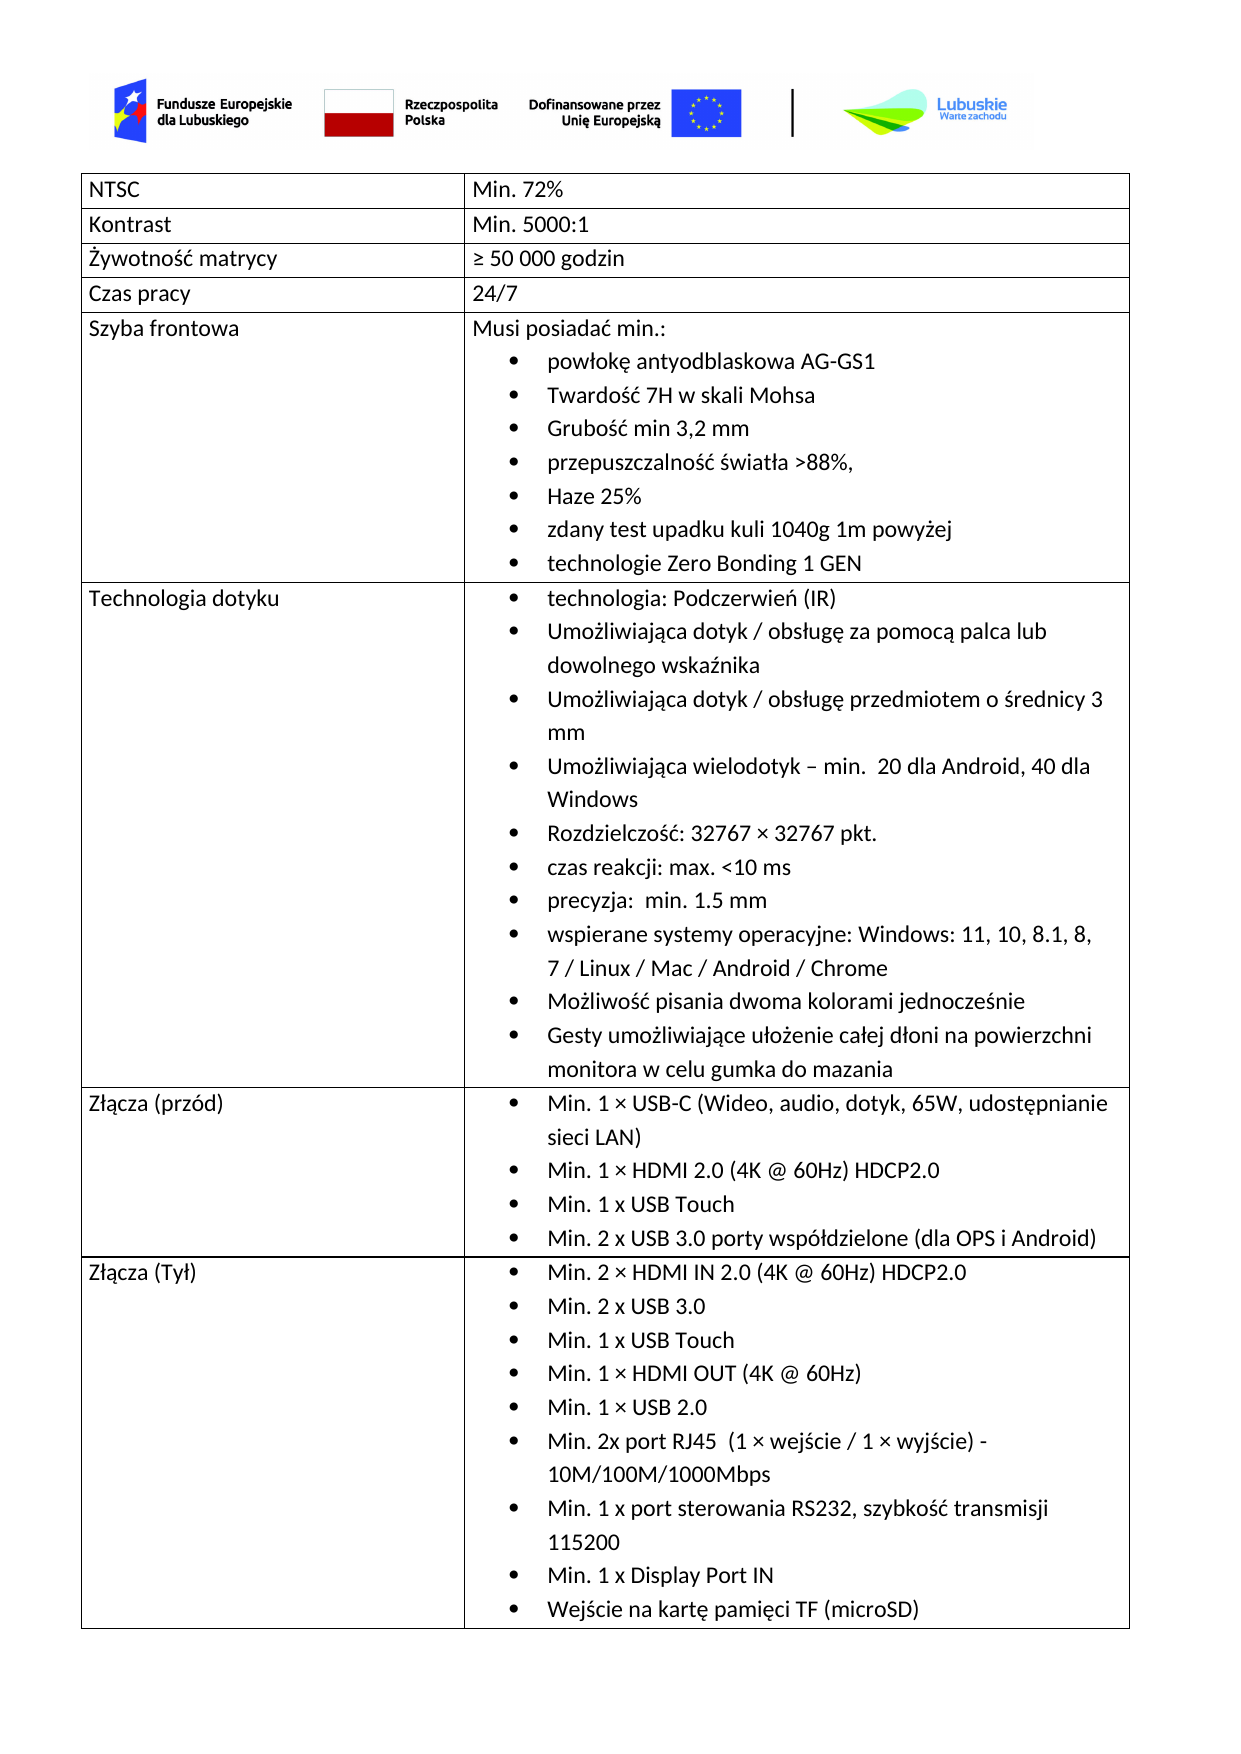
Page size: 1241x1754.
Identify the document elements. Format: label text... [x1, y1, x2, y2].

table_cell Złącza (Tył) [82, 1258, 464, 1627]
table_cell Żywotność matrycy [82, 244, 464, 277]
table_cell Min. 1 × USB-C (Wideo, audio, dotyk, 65W, udostępnianie sieci LAN) Min. 1 × HDMI 2.0 (4K @ 60Hz) HDCP2.0 Min. 1 x USB Touch Min. 2 x USB 3.0 porty współdzielone (dla OPS i Android) [465, 1088, 1129, 1256]
table_cell NTSC [82, 174, 464, 208]
table_cell Czas pracy [82, 278, 464, 312]
table_cell technologia: Podczerwień (IR) Umożliwiająca dotyk / obsługę za pomocą palca lub dowolnego wskaźnika Umożliwiająca dotyk / obsługę przedmiotem o średnicy 3 mm Umożliwiająca wielodotyk – min. 20 dla Android, 40 dla Windows Rozdzielczość: 32767 × 32767 pkt. czas reakcji: max. <10 ms precyzja: min. 1.5 mm wspierane systemy operacyjne: Windows: 11, 10, 8.1, 8, 7 / Linux / Mac / Android / Chrome Możliwość pisania dwoma kolorami jednocześnie Gesty umożliwiające ułożenie całej dłoni na powierzchni monitora w celu gumka do mazania [465, 583, 1129, 1087]
table_cell Min. 5000:1 [465, 209, 1129, 242]
table_cell Technologia dotyku [82, 583, 464, 1087]
table_cell Kontrast [82, 209, 464, 242]
table_cell ≥ 50 000 godzin [465, 244, 1129, 277]
table_cell Szyba frontowa [82, 313, 464, 582]
table_cell Złącza (przód) [82, 1088, 464, 1256]
table_cell 24/7 [465, 278, 1129, 312]
table_cell Min. 72% [465, 174, 1129, 208]
picture [88, 73, 1034, 150]
table_cell Musi posiadać min.: powłokę antyodblaskowa AG-GS1 Twardość 7H w skali Mohsa Grubość min 3,2 mm przepuszczalność światła >88%, Haze 25% zdany test upadku kuli 1040g 1m powyżej technologie Zero Bonding 1 GEN [465, 313, 1129, 582]
